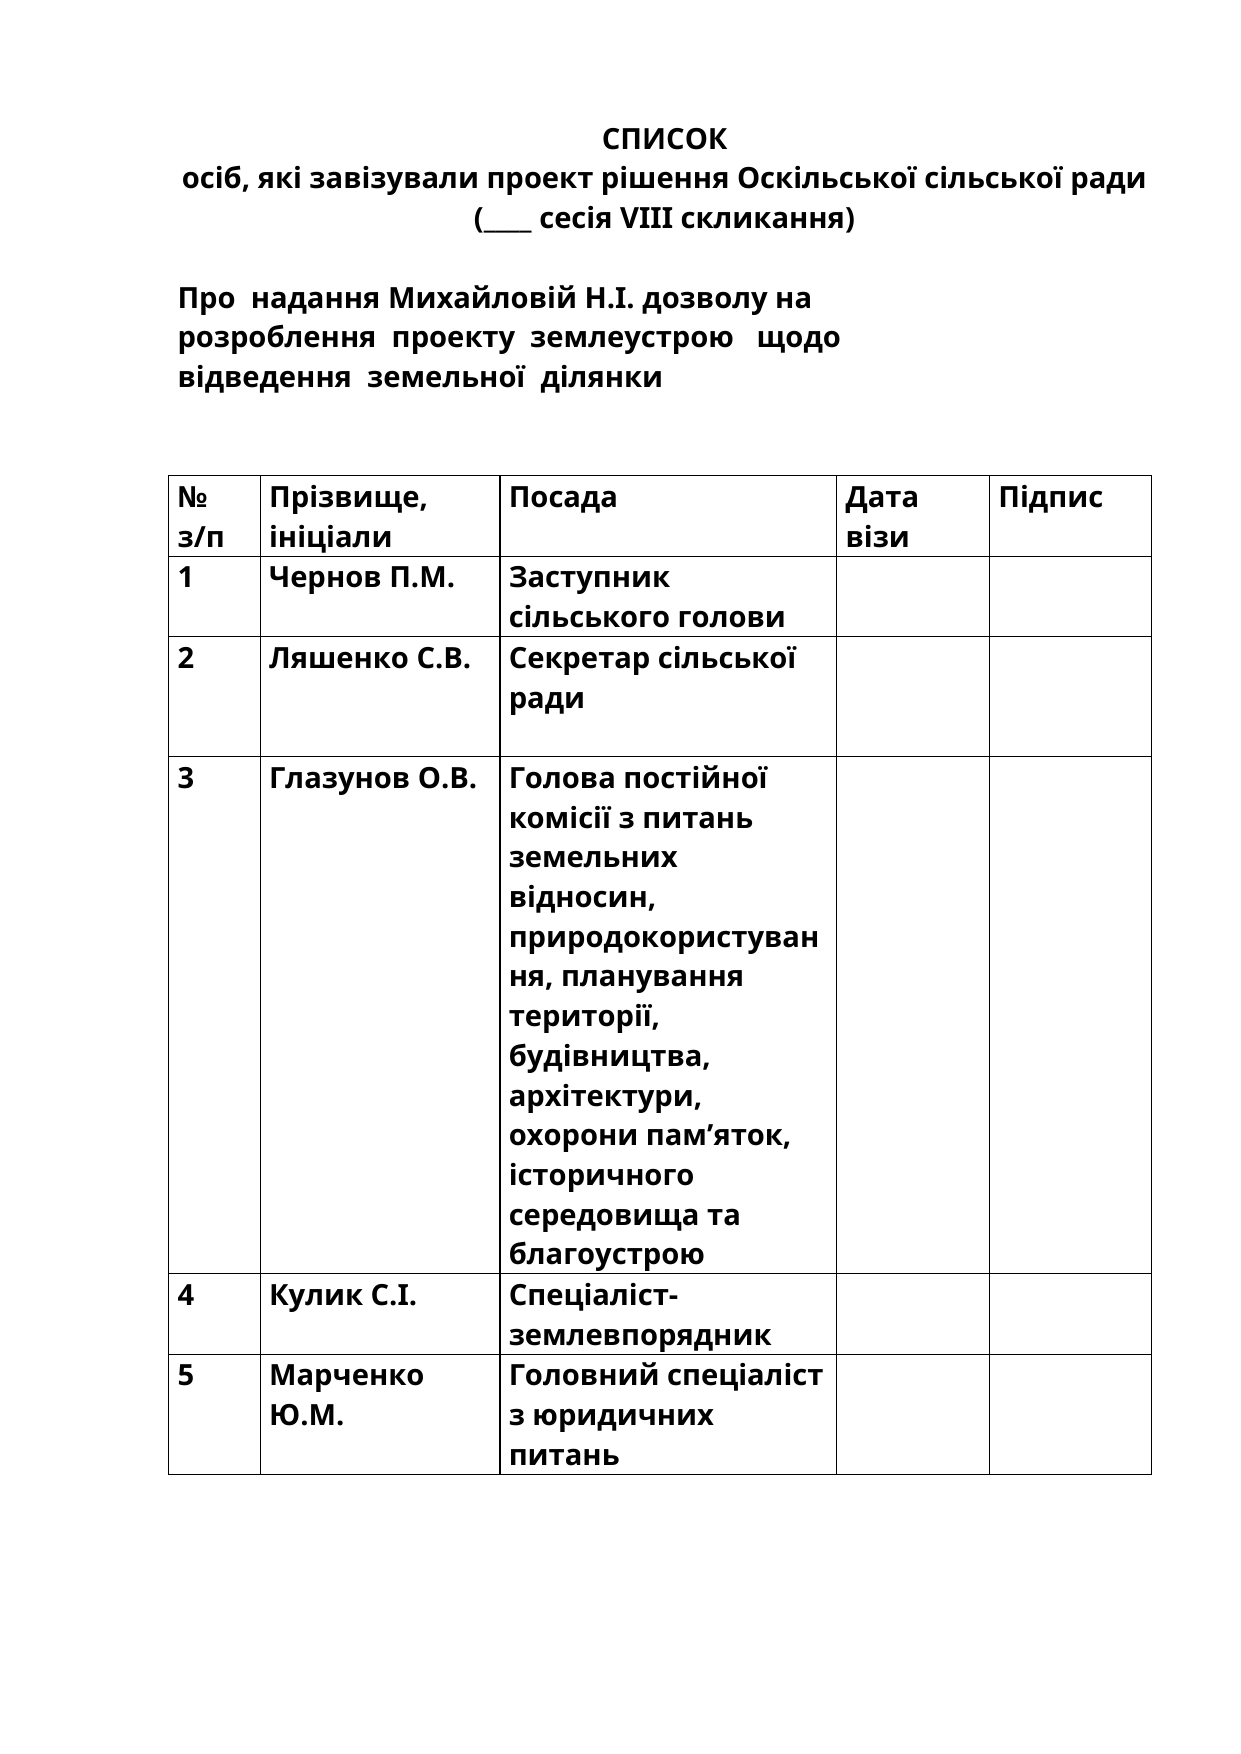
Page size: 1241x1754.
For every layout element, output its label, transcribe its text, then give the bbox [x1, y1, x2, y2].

table_cell [837, 757, 989, 1273]
table_cell 1 [169, 557, 260, 636]
table_cell 2 [169, 637, 260, 756]
table_cell [837, 637, 989, 756]
text осіб, які завізували проект рішення Оскільської сільської ради [177, 158, 1152, 197]
table_cell Марченко Ю.М. [261, 1355, 499, 1474]
table_cell [990, 637, 1151, 756]
table_cell 3 [169, 757, 260, 1273]
table_cell [990, 1274, 1151, 1354]
table_header № з/п [169, 476, 260, 556]
table_cell Ляшенко С.В. [261, 637, 499, 756]
table_cell [837, 1274, 989, 1354]
table_cell [990, 757, 1151, 1273]
table_cell 5 [169, 1355, 260, 1474]
table_header Прізвище, ініціали [261, 476, 499, 556]
text СПИСОК [177, 118, 1152, 158]
table_cell [837, 557, 989, 636]
table_cell Глазунов О.В. [261, 757, 499, 1273]
table_cell Головний спеціаліст з юридичних питань [501, 1355, 836, 1474]
text розроблення проекту землеустрою щодо [177, 317, 1152, 356]
text (____ сесія VIІІ скликання) [177, 197, 1152, 237]
table_cell Голова постійної комісії з питань земельних відносин, природокористування, планування території, будівництва, архітектури, охорони пам’яток, історичного середовища та благоустрою [501, 757, 836, 1273]
table_header Дата візи [837, 476, 989, 556]
table_header Підпис [990, 476, 1151, 556]
table_cell Заступник сільського голови [501, 557, 836, 636]
table_cell Секретар сільської ради [501, 637, 836, 756]
table_cell 4 [169, 1274, 260, 1354]
text відведення земельної ділянки [177, 356, 1152, 396]
table_cell Чернов П.М. [261, 557, 499, 636]
table_cell Спеціаліст- землевпорядник [501, 1274, 836, 1354]
table_cell [990, 1355, 1151, 1474]
table_cell [837, 1355, 989, 1474]
table_cell Кулик С.І. [261, 1274, 499, 1354]
table_header Посада [501, 476, 836, 556]
text Про надання Михайловій Н.І. дозволу на [177, 277, 1152, 317]
table_cell [990, 557, 1151, 636]
